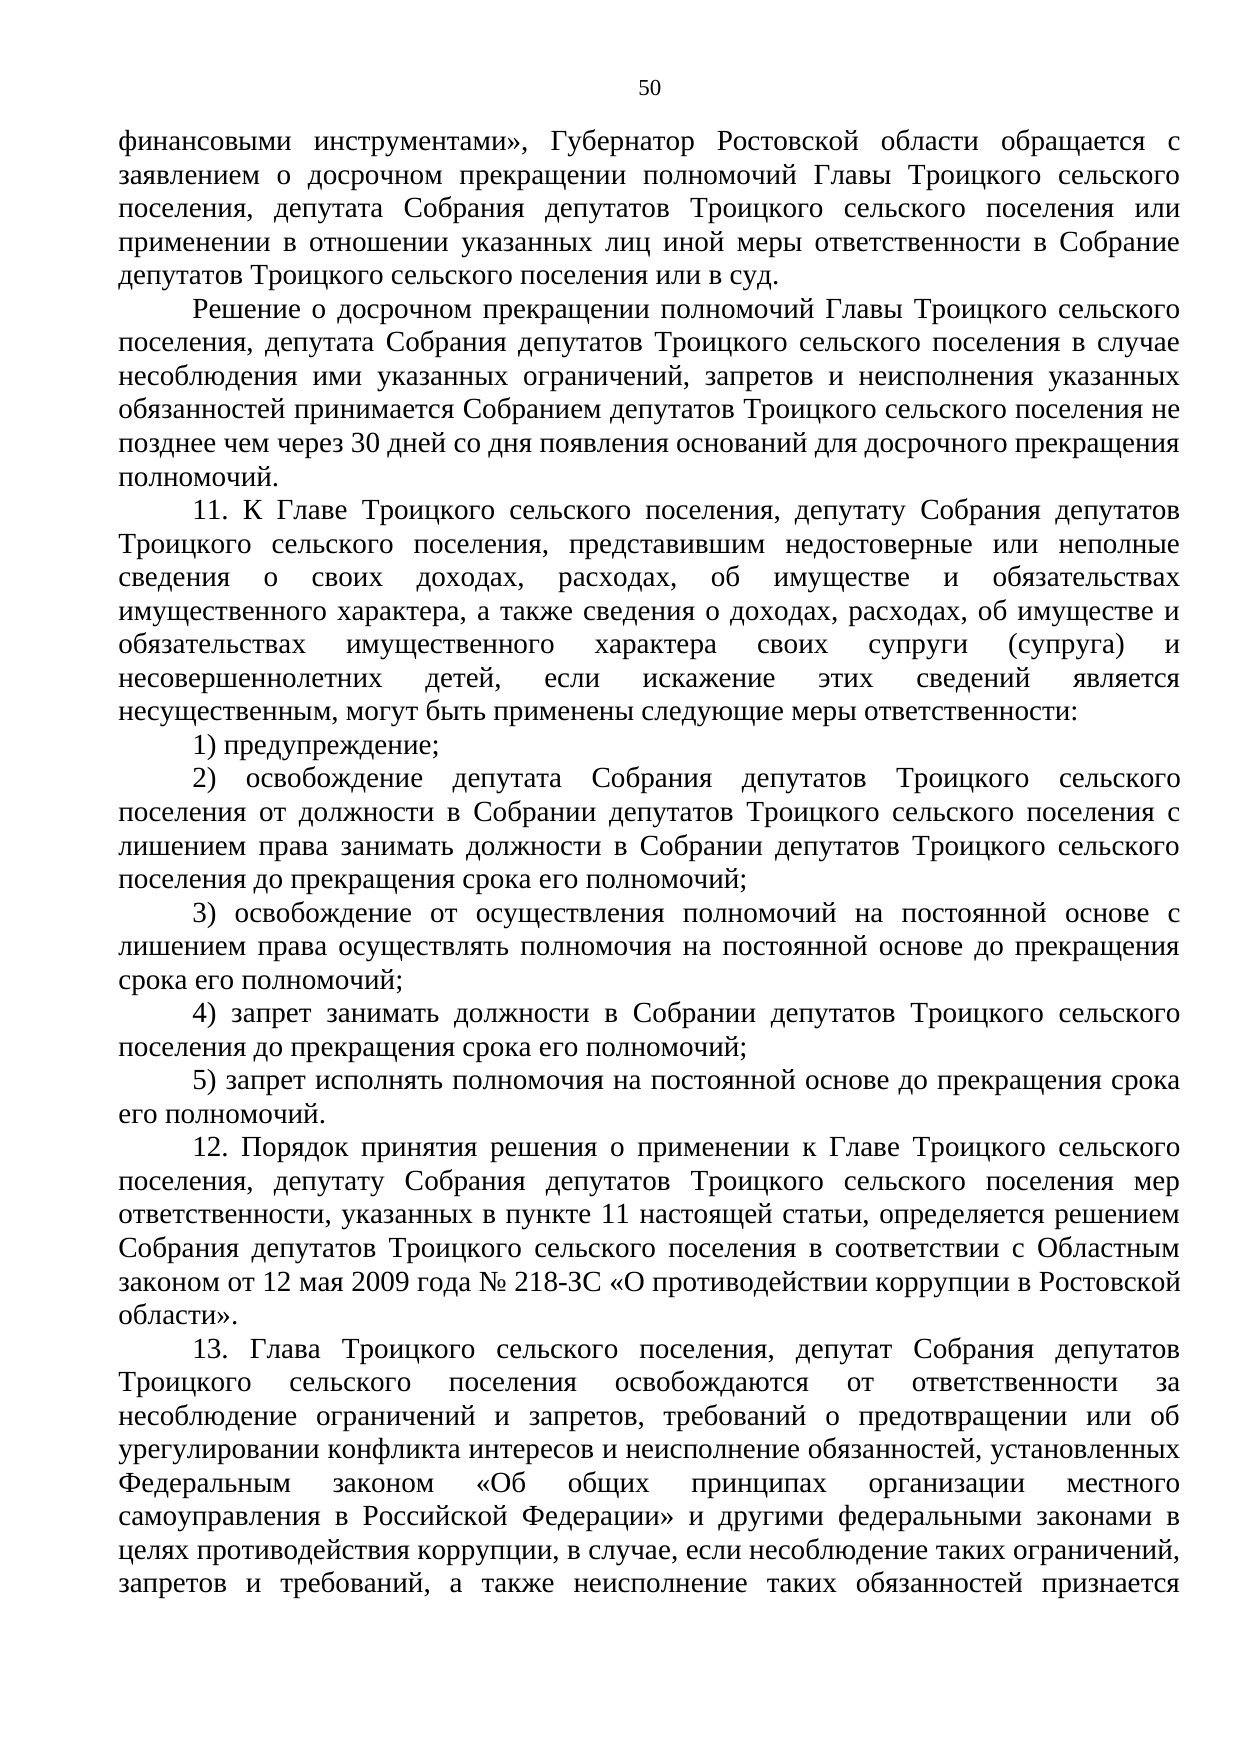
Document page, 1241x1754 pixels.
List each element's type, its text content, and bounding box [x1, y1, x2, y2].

text 2) освобождение депутата Собрания депутатов Троицкого сельского поселения от должности в Собрании депутатов Троицкого сельского поселения с лишением права занимать должности в Собрании депутатов Троицкого сельского поселения до прекращения срока его полномочий; [118, 761, 1181, 895]
text 4) запрет занимать должности в Собрании депутатов Троицкого сельского поселения до прекращения срока его полномочий; [118, 995, 1181, 1062]
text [118, 1331, 1181, 1599]
text 12. Порядок принятия решения о применении к Главе Троицкого сельского поселения, депутату Собрания депутатов Троицкого сельского поселения мер ответственности, указанных в пункте 11 настоящей статьи, определяется решением Собрания депутатов Троицкого сельского поселения в соответствии с Областным законом от 12 мая 2009 года № 218-ЗС «О противодействии коррупции в Ростовской области». [118, 1129, 1181, 1331]
text 3) освобождение от осуществления полномочий на постоянной основе с лишением права осуществлять полномочия на постоянной основе до прекращения срока его полномочий; [118, 895, 1181, 995]
text 1) предупреждение; [118, 727, 1181, 761]
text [118, 123, 1181, 291]
text 5) запрет исполнять полномочия на постоянной основе до прекращения срока его полномочий. [118, 1062, 1181, 1129]
text 11. К Главе Троицкого сельского поселения, депутату Собрания депутатов Троицкого сельского поселения, представившим недостоверные или неполные сведения о своих доходах, расходах, об имуществе и обязательствах имущественного характера, а также сведения о доходах, расходах, об имуществе и обязательствах имущественного характера своих супруги (супруга) и несовершеннолетних детей, если искажение этих сведений является несущественным, могут быть применены следующие меры ответственности: [118, 492, 1181, 727]
text Решение о досрочном прекращении полномочий Главы Троицкого сельского поселения, депутата Собрания депутатов Троицкого сельского поселения в случае несоблюдения ими указанных ограничений, запретов и неисполнения указанных обязанностей принимается Собранием депутатов Троицкого сельского поселения не позднее чем через 30 дней со дня появления оснований для досрочного прекращения полномочий. [118, 291, 1181, 492]
